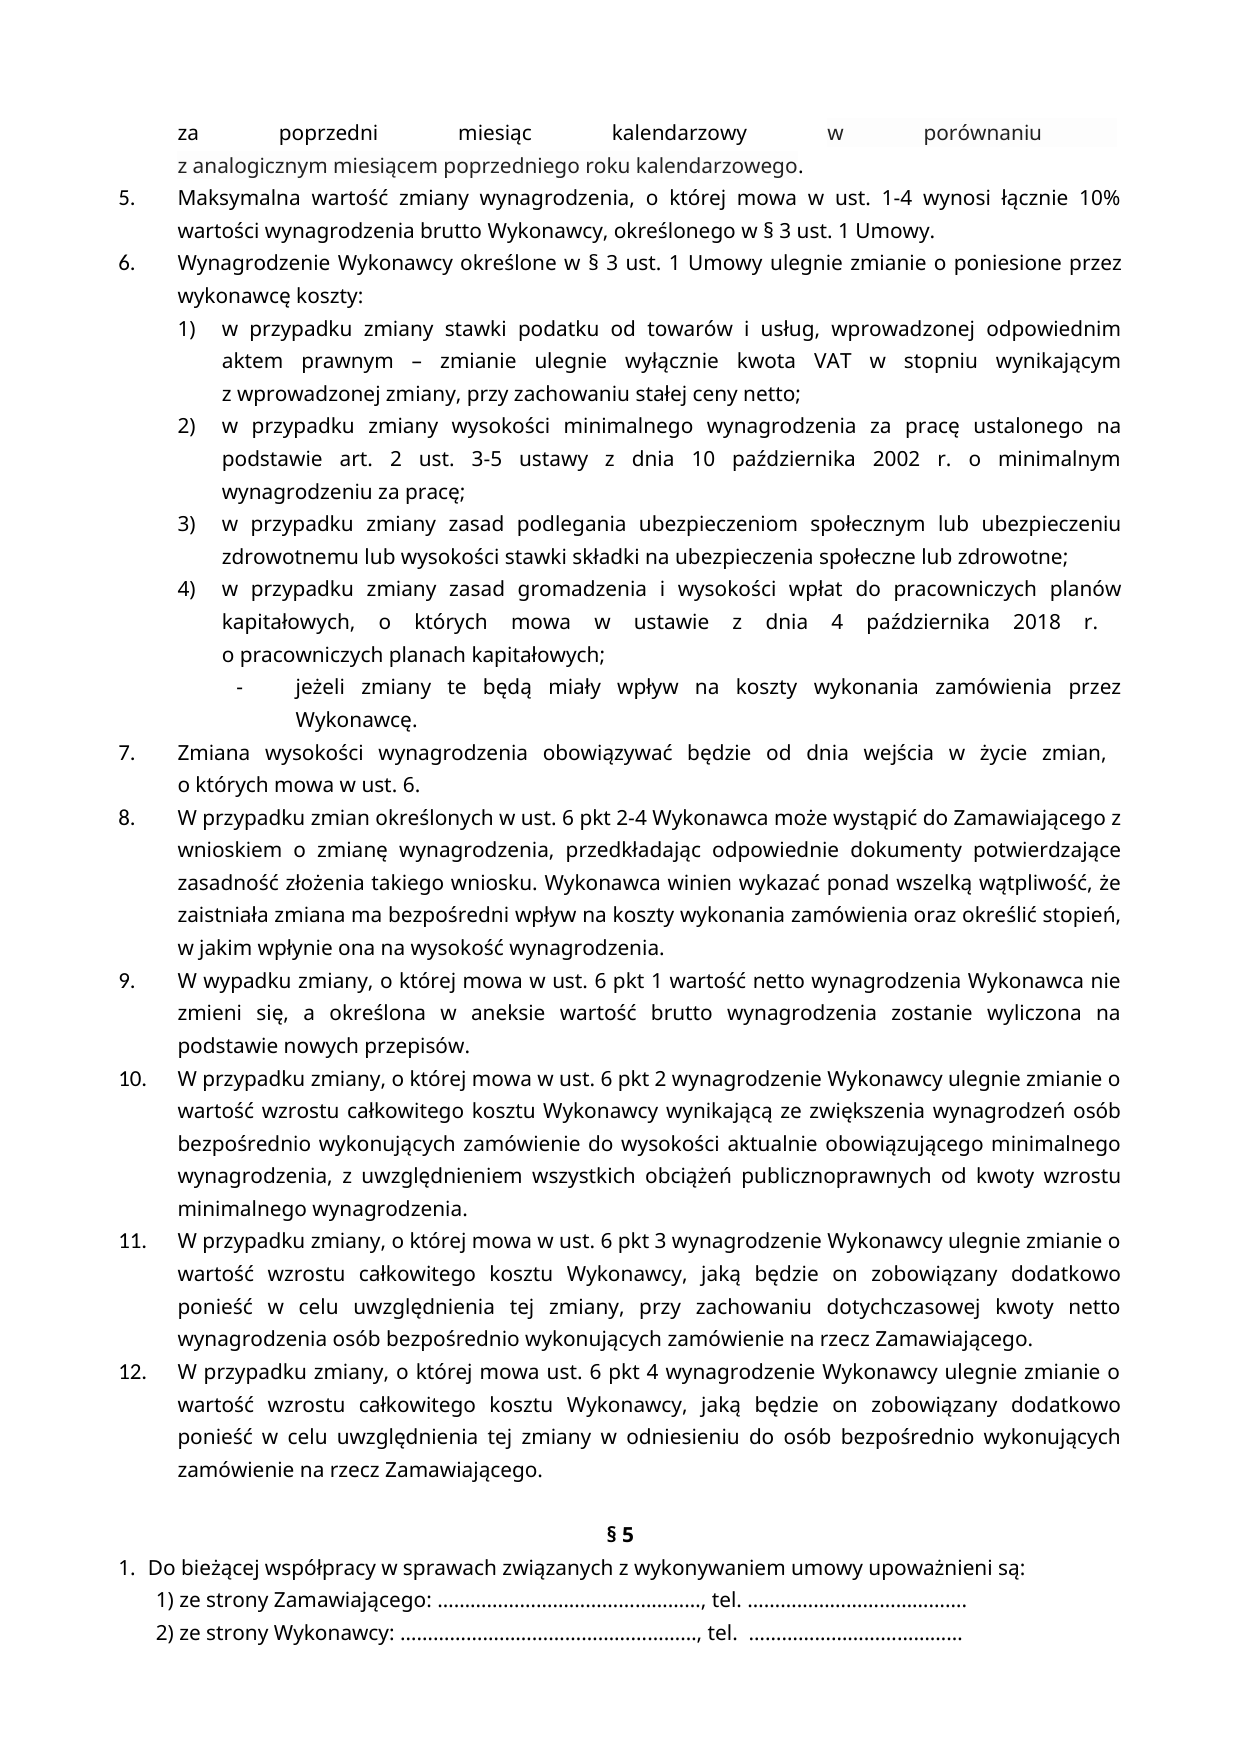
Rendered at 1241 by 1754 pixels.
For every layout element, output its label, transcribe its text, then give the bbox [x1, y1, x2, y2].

text § 5 [118, 1520, 1122, 1548]
text 1) ze strony Zamawiającego: …………………………………………, tel. …………………………………. [156, 1585, 1122, 1614]
list Wynagrodzenie Wykonawcy określone w § 3 ust. 1 Umowy ulegnie zmianie o poniesione przez wykonawcę koszty: [118, 248, 1122, 309]
list W przypadku zmiany, o której mowa ust. 6 pkt 4 wynagrodzenie Wykonawcy ulegnie zmianie o wartość wzrostu całkowitego kosztu Wykonawcy, jaką będzie on zobowiązany dodatkowo ponieść w celu uwzględnienia tej zmiany w odniesieniu do osób bezpośrednio wykonujących zamówienie na rzecz Zamawiającego. [118, 1357, 1122, 1483]
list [118, 118, 1122, 179]
list Maksymalna wartość zmiany wynagrodzenia, o której mowa w ust. 1-4 wynosi łącznie 10% wartości wynagrodzenia brutto Wykonawcy, określonego w § 3 ust. 1 Umowy. [118, 183, 1122, 244]
text 2) ze strony Wykonawcy: ………………………………………………, tel. ………………………………… [156, 1618, 1122, 1646]
list Do bieżącej współpracy w sprawach związanych z wykonywaniem umowy upoważnieni są: [118, 1553, 1122, 1581]
list w przypadku zmiany zasad gromadzenia i wysokości wpłat do pracowniczych planów kapitałowych, o których mowa w ustawie z dnia 4 października 2018 r. o pracowniczych planach kapitałowych; [177, 574, 1122, 668]
list W przypadku zmian określonych w ust. 6 pkt 2-4 Wykonawca może wystąpić do Zamawiającego z wnioskiem o zmianę wynagrodzenia, przedkładając odpowiednie dokumenty potwierdzające zasadność złożenia takiego wniosku. Wykonawca winien wykazać ponad wszelką wątpliwość, że zaistniała zmiana ma bezpośredni wpływ na koszty wykonania zamówienia oraz określić stopień, w jakim wpłynie ona na wysokość wynagrodzenia. [118, 803, 1122, 962]
list w przypadku zmiany wysokości minimalnego wynagrodzenia za pracę ustalonego na podstawie art. 2 ust. 3-5 ustawy z dnia 10 października 2002 r. o minimalnym wynagrodzeniu za pracę; [177, 412, 1122, 505]
list Zmiana wysokości wynagrodzenia obowiązywać będzie od dnia wejścia w życie zmian, o których mowa w ust. 6. [118, 738, 1122, 799]
list w przypadku zmiany zasad podlegania ubezpieczeniom społecznym lub ubezpieczeniu zdrowotnemu lub wysokości stawki składki na ubezpieczenia społeczne lub zdrowotne; [177, 509, 1122, 570]
list w przypadku zmiany stawki podatku od towarów i usług, wprowadzonej odpowiednim aktem prawnym – zmianie ulegnie wyłącznie kwota VAT w stopniu wynikającym z wprowadzonej zmiany, przy zachowaniu stałej ceny netto; [177, 314, 1122, 407]
list W przypadku zmiany, o której mowa w ust. 6 pkt 3 wynagrodzenie Wykonawcy ulegnie zmianie o wartość wzrostu całkowitego kosztu Wykonawcy, jaką będzie on zobowiązany dodatkowo ponieść w celu uwzględnienia tej zmiany, przy zachowaniu dotychczasowej kwoty netto wynagrodzenia osób bezpośrednio wykonujących zamówienie na rzecz Zamawiającego. [118, 1227, 1122, 1353]
list W wypadku zmiany, o której mowa w ust. 6 pkt 1 wartość netto wynagrodzenia Wykonawca nie zmieni się, a określona w aneksie wartość brutto wynagrodzenia zostanie wyliczona na podstawie nowych przepisów. [118, 966, 1122, 1059]
text - jeżeli zmiany te będą miały wpływ na koszty wykonania zamówienia przez Wykonawcę. [236, 672, 1122, 733]
list W przypadku zmiany, o której mowa w ust. 6 pkt 2 wynagrodzenie Wykonawcy ulegnie zmianie o wartość wzrostu całkowitego kosztu Wykonawcy wynikającą ze zwiększenia wynagrodzeń osób bezpośrednio wykonujących zamówienie do wysokości aktualnie obowiązującego minimalnego wynagrodzenia, z uwzględnieniem wszystkich obciążeń publicznoprawnych od kwoty wzrostu minimalnego wynagrodzenia. [118, 1064, 1122, 1222]
